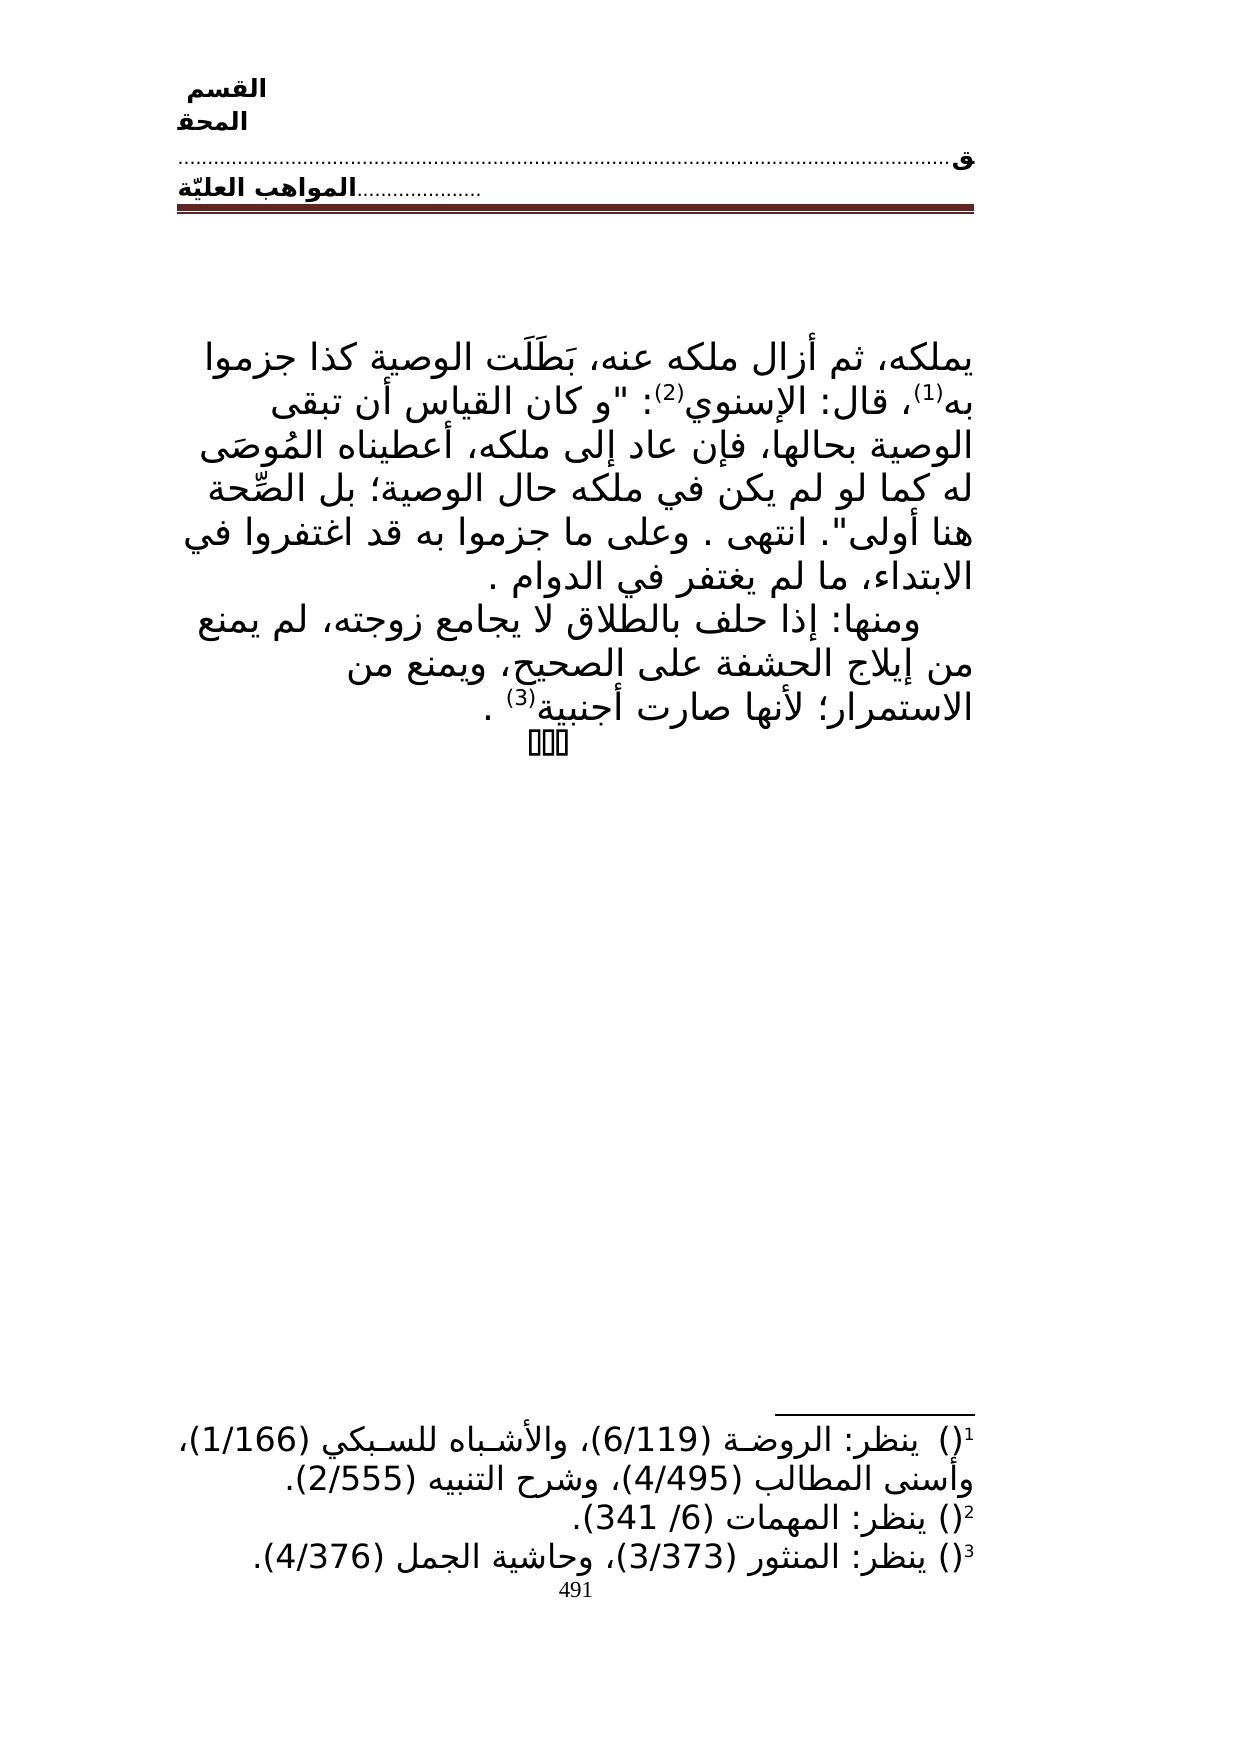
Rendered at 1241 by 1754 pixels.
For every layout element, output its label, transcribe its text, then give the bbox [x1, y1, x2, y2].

text ومنها: إذا حلف بالطلاق لا يجامع زوجته، لم يمنع من إيلاج الحشفة على الصحيح، ويمنع من الاستمرار؛ لأنها صارت أجنبية() . [177, 598, 974, 729]
text ومنها: الوصية بملك الغير، الراجح صحتها، حتى إذا ملكه بعد ذلك، أخذه المُوصَى له ، ولو أوصى بما يملكه، ثم أزال ملكه عنه، بَطَلَت الوصية كذا جزموا به()، قال: الإسنوي(): "و كان القياس أن تبقى الوصية بحالها، فإن عاد إلى ملكه، أعطيناه المُوصَى له كما لو لم يكن في ملكه حال الوصية؛ بل الصِّحة هنا أولى". انتهى . وعلى ما جزموا به قد اغتفروا في الابتداء، ما لم يغتفر في الدوام . [177, 336, 974, 598]
